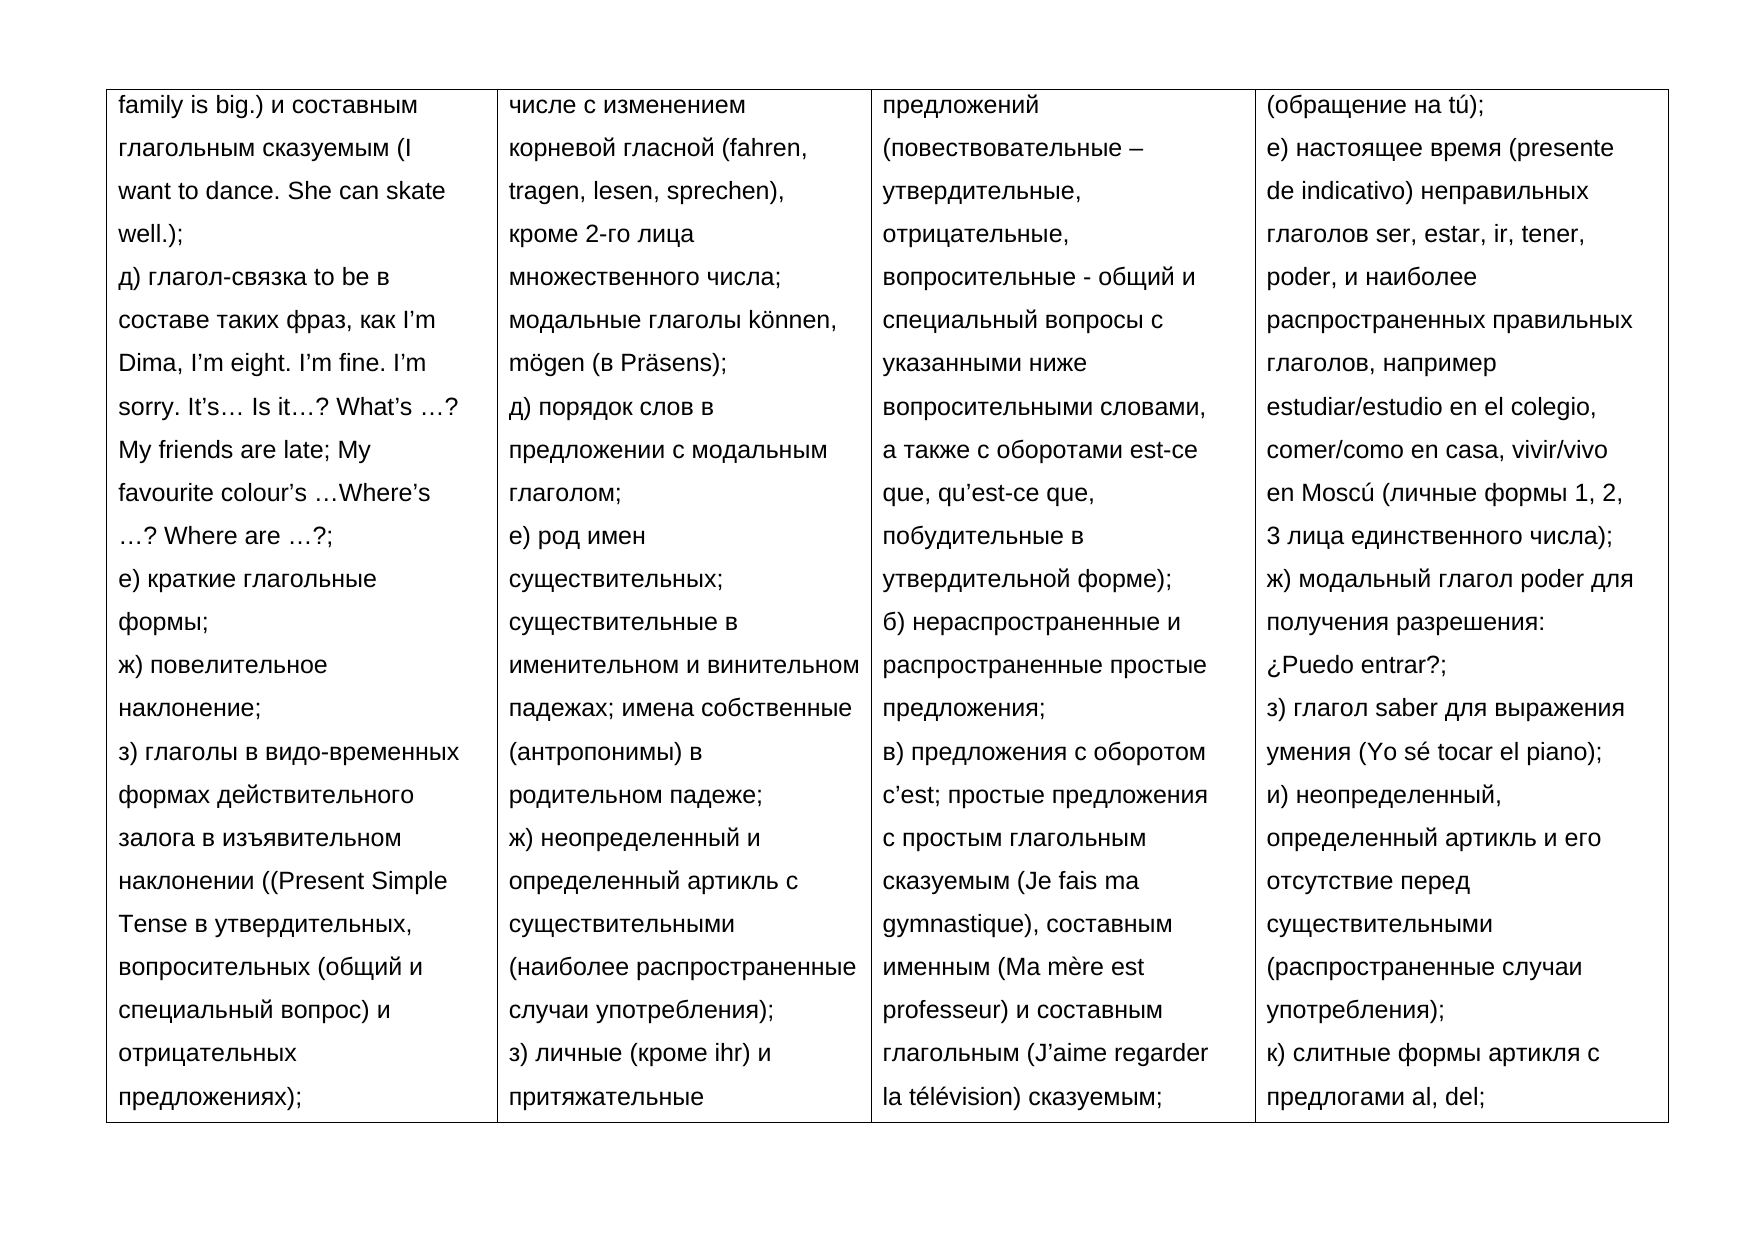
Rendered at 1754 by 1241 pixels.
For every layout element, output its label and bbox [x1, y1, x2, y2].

table_cell [1256, 90, 1668, 1122]
table_cell [872, 90, 1255, 1122]
table_cell [107, 90, 497, 1122]
table_cell [498, 90, 871, 1122]
